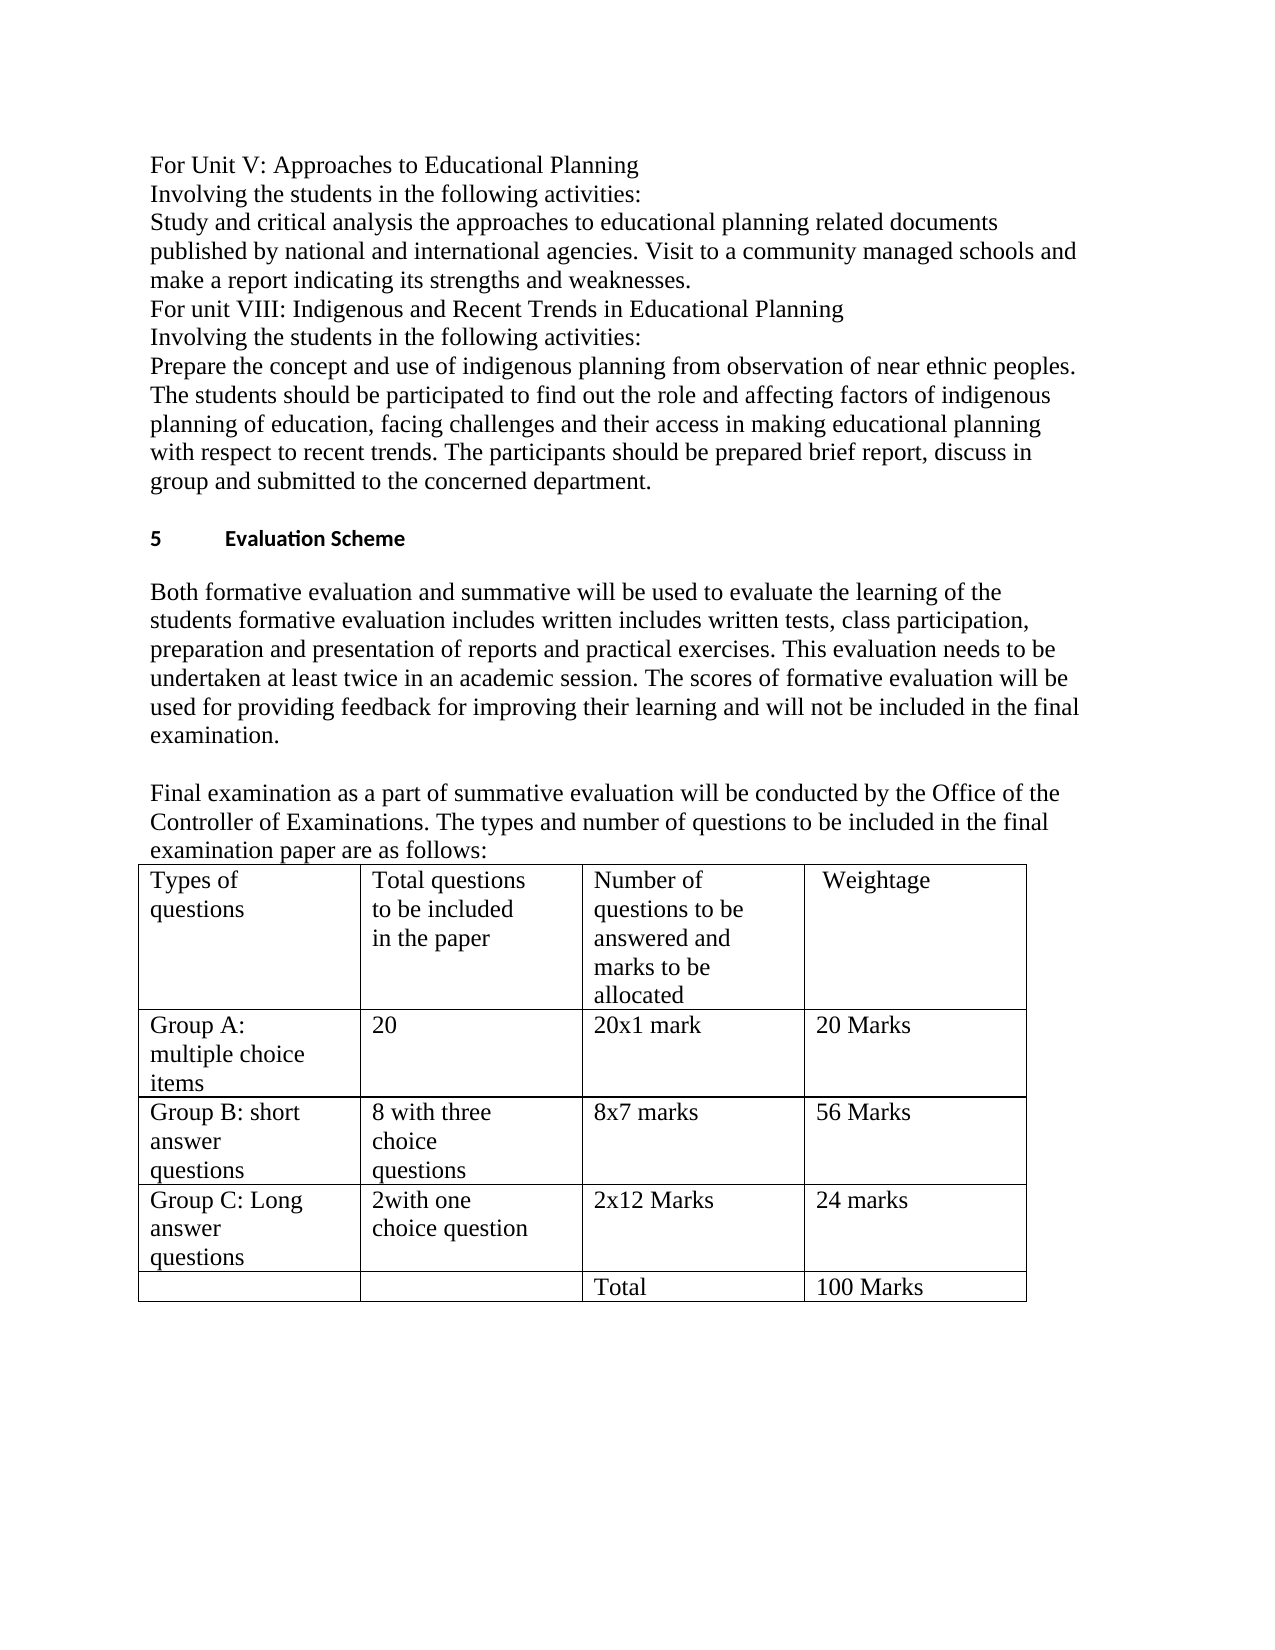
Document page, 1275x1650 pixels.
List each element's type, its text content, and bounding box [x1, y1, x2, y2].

table_cell 8x7 marks [583, 1098, 804, 1184]
text For unit VIII: Indigenous and Recent Trends in Educational Planning [150, 294, 1087, 322]
table_cell 20x1 mark [583, 1010, 804, 1096]
text Study and critical analysis the approaches to educational planning related documents published by national and international agencies. Visit to a community managed schools and make a report indicating its strengths and weaknesses. [150, 207, 1087, 294]
table_cell 2x12 Marks [583, 1185, 804, 1271]
table_header Total questions to be included in the paper [361, 865, 582, 1009]
list Evaluation Scheme [150, 524, 1087, 552]
table_cell [361, 1272, 582, 1301]
text Both formative evaluation and summative will be used to evaluate the learning of the students formative evaluation includes written includes written tests, class participation, preparation and presentation of reports and practical exercises. This evaluation needs to be undertaken at least twice in an academic session. The scores of formative evaluation will be used for providing feedback for improving their learning and will not be included in the final examination. [150, 577, 1087, 749]
table_cell 20 [361, 1010, 582, 1096]
table_cell Group C: Long answer questions [139, 1185, 360, 1271]
table_cell 2with one choice question [361, 1185, 582, 1271]
table_cell 20 Marks [805, 1010, 1026, 1096]
table_header Number of questions to be answered and marks to be allocated [583, 865, 804, 1009]
table_cell 8 with three choice questions [361, 1098, 582, 1184]
table_cell 24 marks [805, 1185, 1026, 1271]
table_cell 56 Marks [805, 1098, 1026, 1184]
table_cell 100 Marks [805, 1272, 1026, 1301]
text Final examination as a part of summative evaluation will be conducted by the Office of the Controller of Examinations. The types and number of questions to be included in the final examination paper are as follows: [150, 778, 1087, 864]
table_cell Total [583, 1272, 804, 1301]
table_header Types of questions [139, 865, 360, 1009]
text Involving the students in the following activities: [150, 322, 1087, 351]
table_header Weightage [805, 865, 1026, 1009]
text Involving the students in the following activities: [150, 179, 1087, 207]
text Prepare the concept and use of indigenous planning from observation of near ethnic peoples. The students should be participated to find out the role and affecting factors of indigenous planning of education, facing challenges and their access in making educational planning with respect to recent trends. The participants should be prepared brief report, discuss in group and submitted to the concerned department. [150, 351, 1087, 495]
text For Unit V: Approaches to Educational Planning [150, 150, 1087, 179]
table_cell [139, 1272, 360, 1301]
table_cell Group A: multiple choice items [139, 1010, 360, 1096]
table_cell Group B: short answer questions [139, 1098, 360, 1184]
